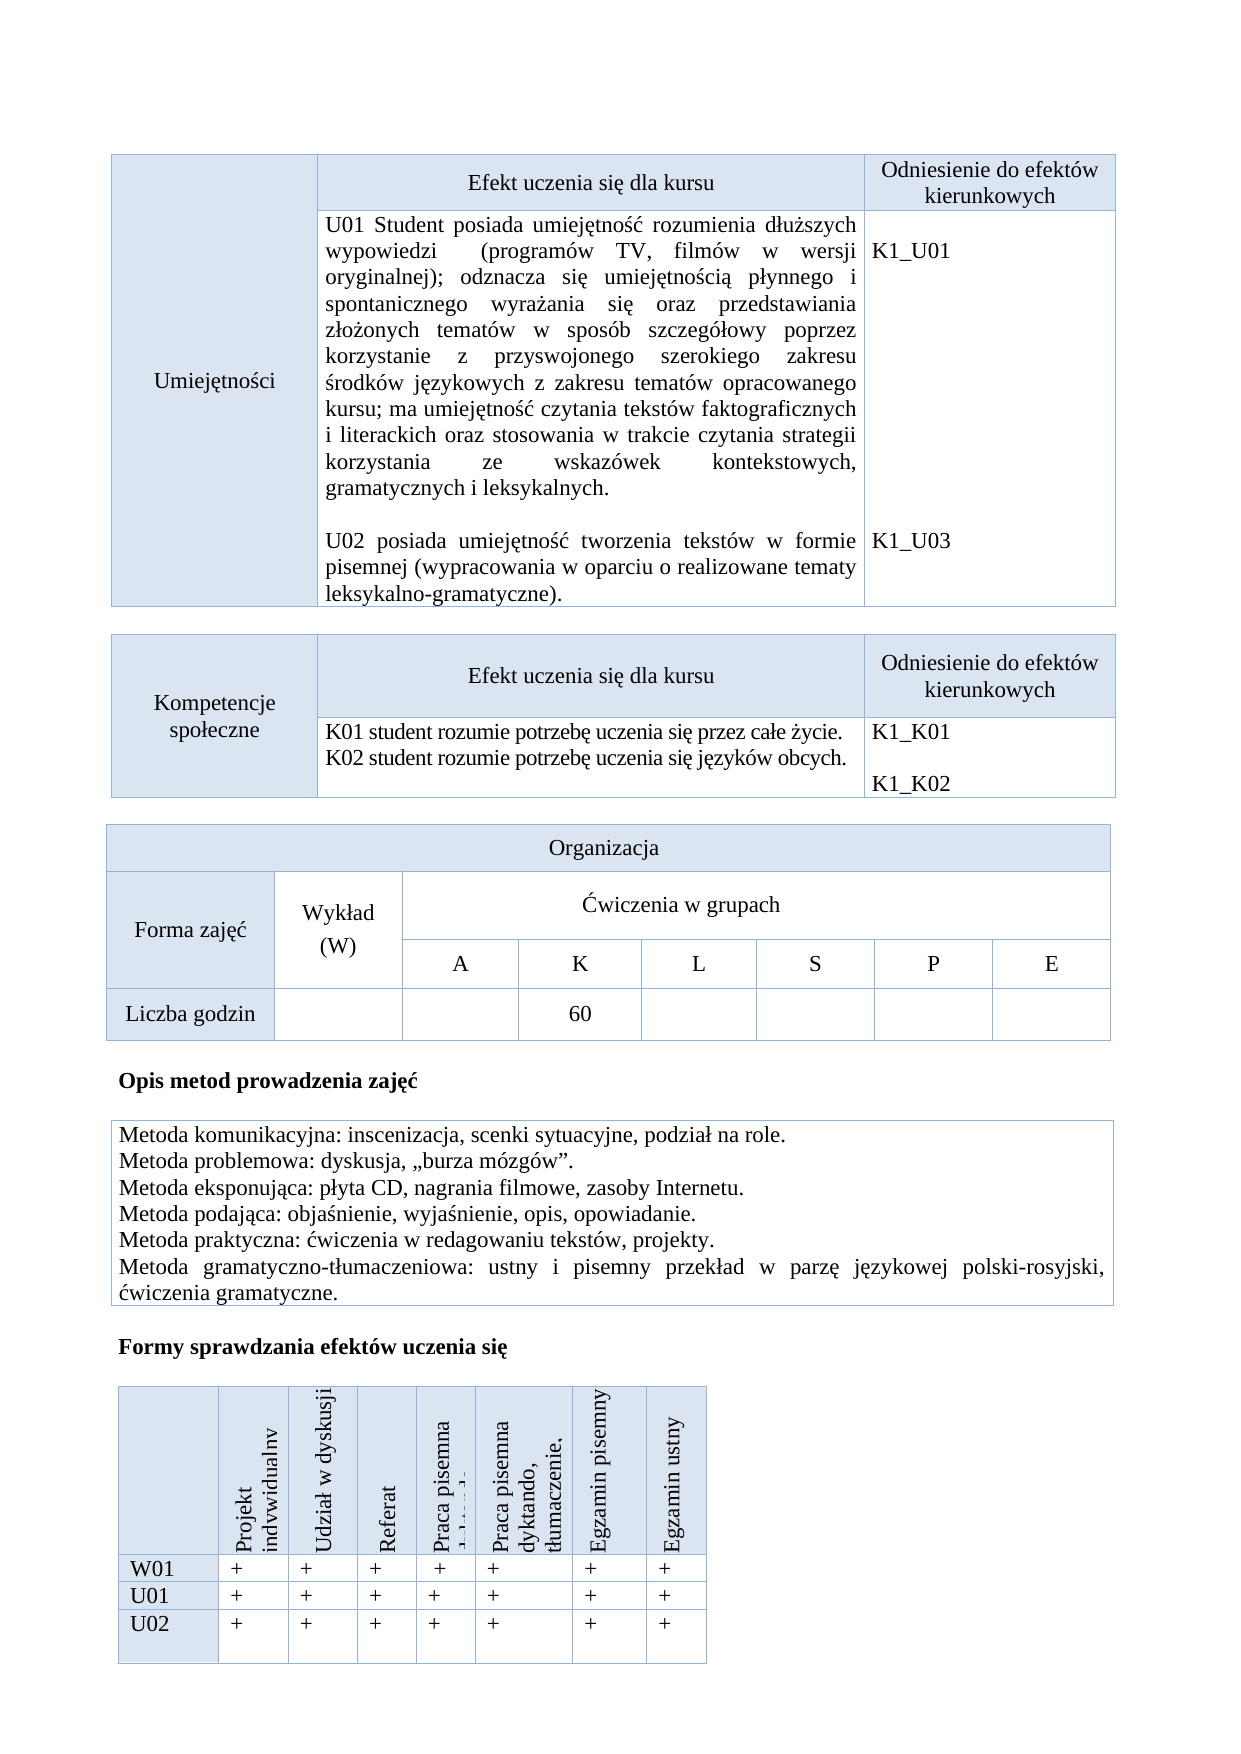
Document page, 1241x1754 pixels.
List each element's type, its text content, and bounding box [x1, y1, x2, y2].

table_cell + [647, 1610, 706, 1662]
table_header Referat [358, 1387, 416, 1554]
table_header Egzamin ustny [647, 1387, 706, 1554]
table_header Projekt indywidualny [219, 1387, 288, 1554]
table_cell + [289, 1610, 357, 1662]
table_cell A [403, 940, 518, 988]
table_cell + [573, 1610, 646, 1662]
table_cell + [289, 1555, 357, 1581]
table_cell K [519, 940, 641, 988]
table_cell + [476, 1610, 572, 1662]
table_header Odniesienie do efektów kierunkowych [865, 155, 1115, 210]
table_header [119, 1387, 218, 1554]
table_cell + [476, 1555, 572, 1581]
table_cell U02 [119, 1610, 218, 1662]
table_header Odniesienie do efektów kierunkowych [865, 635, 1115, 717]
table_header Umiejętności [112, 155, 317, 606]
table_cell Wykład (W) [275, 872, 402, 988]
table_cell [993, 989, 1110, 1040]
table_cell + [358, 1610, 416, 1662]
table_cell + [573, 1582, 646, 1609]
table_cell U01 [119, 1582, 218, 1609]
table_cell K01 student rozumie potrzebę uczenia się przez całe życie. K02 student rozumie potrzebę uczenia się języków obcych. [318, 718, 864, 797]
table_cell + [219, 1582, 288, 1609]
table_cell [403, 989, 518, 1040]
table_cell + [219, 1555, 288, 1581]
text Formy sprawdzania efektów uczenia się [118, 1333, 1122, 1359]
table_header Egzamin pisemny [573, 1387, 646, 1554]
table_cell E [993, 940, 1110, 988]
table_cell 60 [519, 989, 641, 1040]
table_header Praca pisemna dyktando, tłumaczenie, wypracowanie [417, 1387, 475, 1554]
table_cell Forma zajęć [107, 872, 274, 988]
table_cell + [219, 1610, 288, 1662]
table_cell + [417, 1555, 475, 1581]
table_header Organizacja [107, 825, 1110, 871]
table_cell + [417, 1610, 475, 1662]
table_cell + [476, 1582, 572, 1609]
table_cell S [757, 940, 874, 988]
table_header Efekt uczenia się dla kursu [318, 635, 864, 717]
table_cell + [358, 1555, 416, 1581]
table_cell [875, 989, 992, 1040]
table_cell [642, 989, 756, 1040]
table_cell W01 [119, 1555, 218, 1581]
table_cell Liczba godzin [107, 989, 274, 1040]
table_header Efekt uczenia się dla kursu [318, 155, 864, 210]
table_cell K1_K01 K1_K02 [865, 718, 1115, 797]
table_cell + [417, 1582, 475, 1609]
table_cell Ćwiczenia w grupach [403, 872, 1110, 939]
table_cell [757, 989, 874, 1040]
table_cell P [875, 940, 992, 988]
table_header Kompetencje społeczne [112, 635, 317, 797]
text Opis metod prowadzenia zajęć [118, 1067, 1122, 1093]
table_header Praca pisemna dyktando, tłumaczenie, wypracowanie [476, 1387, 572, 1554]
table_header Udział w dyskusji [289, 1387, 357, 1554]
table_cell + [289, 1582, 357, 1609]
table_cell + [647, 1582, 706, 1609]
table_cell + [358, 1582, 416, 1609]
table_cell + [573, 1555, 646, 1581]
table_cell U01 Student posiada umiejętność rozumienia dłuższych wypowiedzi (programów TV, filmów w wersji oryginalnej); odznacza się umiejętnością płynnego i spontanicznego wyrażania się oraz przedstawiania złożonych tematów w sposób szczegółowy poprzez korzystanie z przyswojonego szerokiego zakresu środków językowych z zakresu tematów opracowanego kursu; ma umiejętność czytania tekstów faktograficznych i literackich oraz stosowania w trakcie czytania strategii korzystania ze wskazówek kontekstowych, gramatycznych i leksykalnych. U02 posiada umiejętność tworzenia tekstów w formie pisemnej (wypracowania w oparciu o realizowane tematy leksykalno-gramatyczne). [318, 211, 864, 606]
table_header Metoda komunikacyjna: inscenizacja, scenki sytuacyjne, podział na role. Metoda problemowa: dyskusja, „burza mózgów”. Metoda eksponująca: płyta CD, nagrania filmowe, zasoby Internetu. Metoda podająca: objaśnienie, wyjaśnienie, opis, opowiadanie. Metoda praktyczna: ćwiczenia w redagowaniu tekstów, projekty. Metoda gramatyczno-tłumaczeniowa: ustny i pisemny przekład w parzę językowej polski-rosyjski, ćwiczenia gramatyczne. [112, 1121, 1113, 1305]
table_cell K1_U01 K1_U03 [865, 211, 1115, 606]
table_cell L [642, 940, 756, 988]
table_cell + [647, 1555, 706, 1581]
table_cell [275, 989, 402, 1040]
